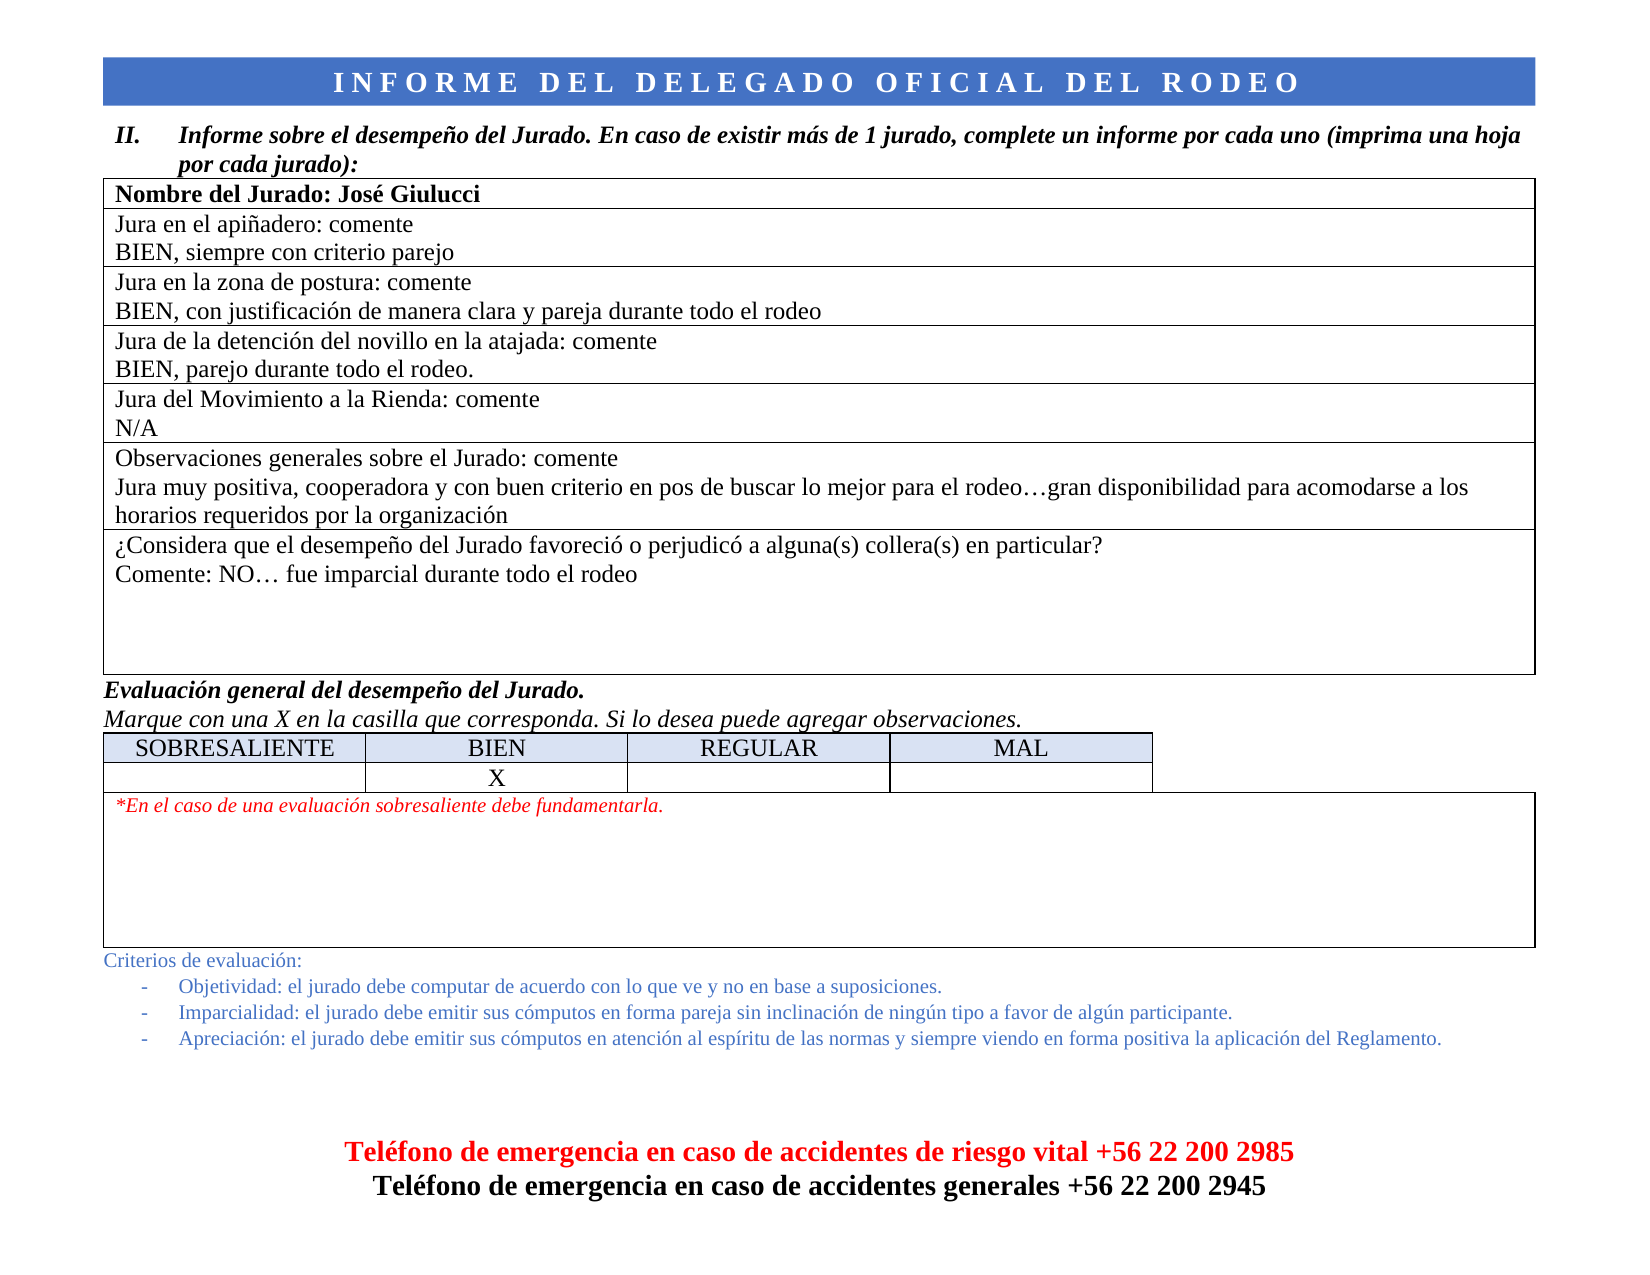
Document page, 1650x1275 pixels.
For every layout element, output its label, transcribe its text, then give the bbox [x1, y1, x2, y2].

table_header MAL [891, 734, 1152, 762]
table_cell *En el caso de una evaluación sobresaliente debe fundamentarla. [104, 793, 1534, 947]
list Informe sobre el desempeño del Jurado. En caso de existir más de 1 jurado, complete un informe por cada uno (imprima una hoja por cada jurado): [141, 120, 1536, 178]
table_cell Jura del Movimiento a la Rienda: comente N/A [104, 384, 1534, 442]
list Imparcialidad: el jurado debe emitir sus cómputos en forma pareja sin inclinación de ningún tipo a favor de algún participante. [141, 1000, 1536, 1024]
table_header Nombre del Jurado: José Giulucci [104, 179, 1534, 208]
table_cell Jura de la detención del novillo en la atajada: comente BIEN, parejo durante todo el rodeo. [104, 326, 1534, 383]
table_cell Observaciones generales sobre el Jurado: comente Jura muy positiva, cooperadora y con buen criterio en pos de buscar lo mejor para el rodeo…gran disponibilidad para acomodarse a los horarios requeridos por la organización [104, 443, 1534, 529]
table_cell [628, 763, 889, 792]
table_cell [891, 763, 1152, 792]
text Marque con una X en la casilla que corresponda. Si lo desea puede agregar observaciones. [103, 704, 1536, 732]
text Criterios de evaluación: [103, 948, 1536, 972]
table_header SOBRESALIENTE [104, 734, 365, 762]
table_cell ¿Considera que el desempeño del Jurado favoreció o perjudicó a alguna(s) collera(s) en particular? Comente: NO… fue imparcial durante todo el rodeo [104, 530, 1534, 674]
text Evaluación general del desempeño del Jurado. [103, 675, 1536, 704]
table_cell X [366, 763, 627, 792]
list Apreciación: el jurado debe emitir sus cómputos en atención al espíritu de las normas y siempre viendo en forma positiva la aplicación del Reglamento. [141, 1026, 1536, 1050]
list Objetividad: el jurado debe computar de acuerdo con lo que ve y no en base a suposiciones. [141, 974, 1536, 998]
table_header BIEN [366, 734, 627, 762]
table_cell Jura en el apiñadero: comente BIEN, siempre con criterio parejo [104, 209, 1534, 266]
table_cell Jura en la zona de postura: comente BIEN, con justificación de manera clara y pareja durante todo el rodeo [104, 267, 1534, 325]
table_header REGULAR [628, 734, 889, 762]
table_cell [104, 763, 365, 792]
